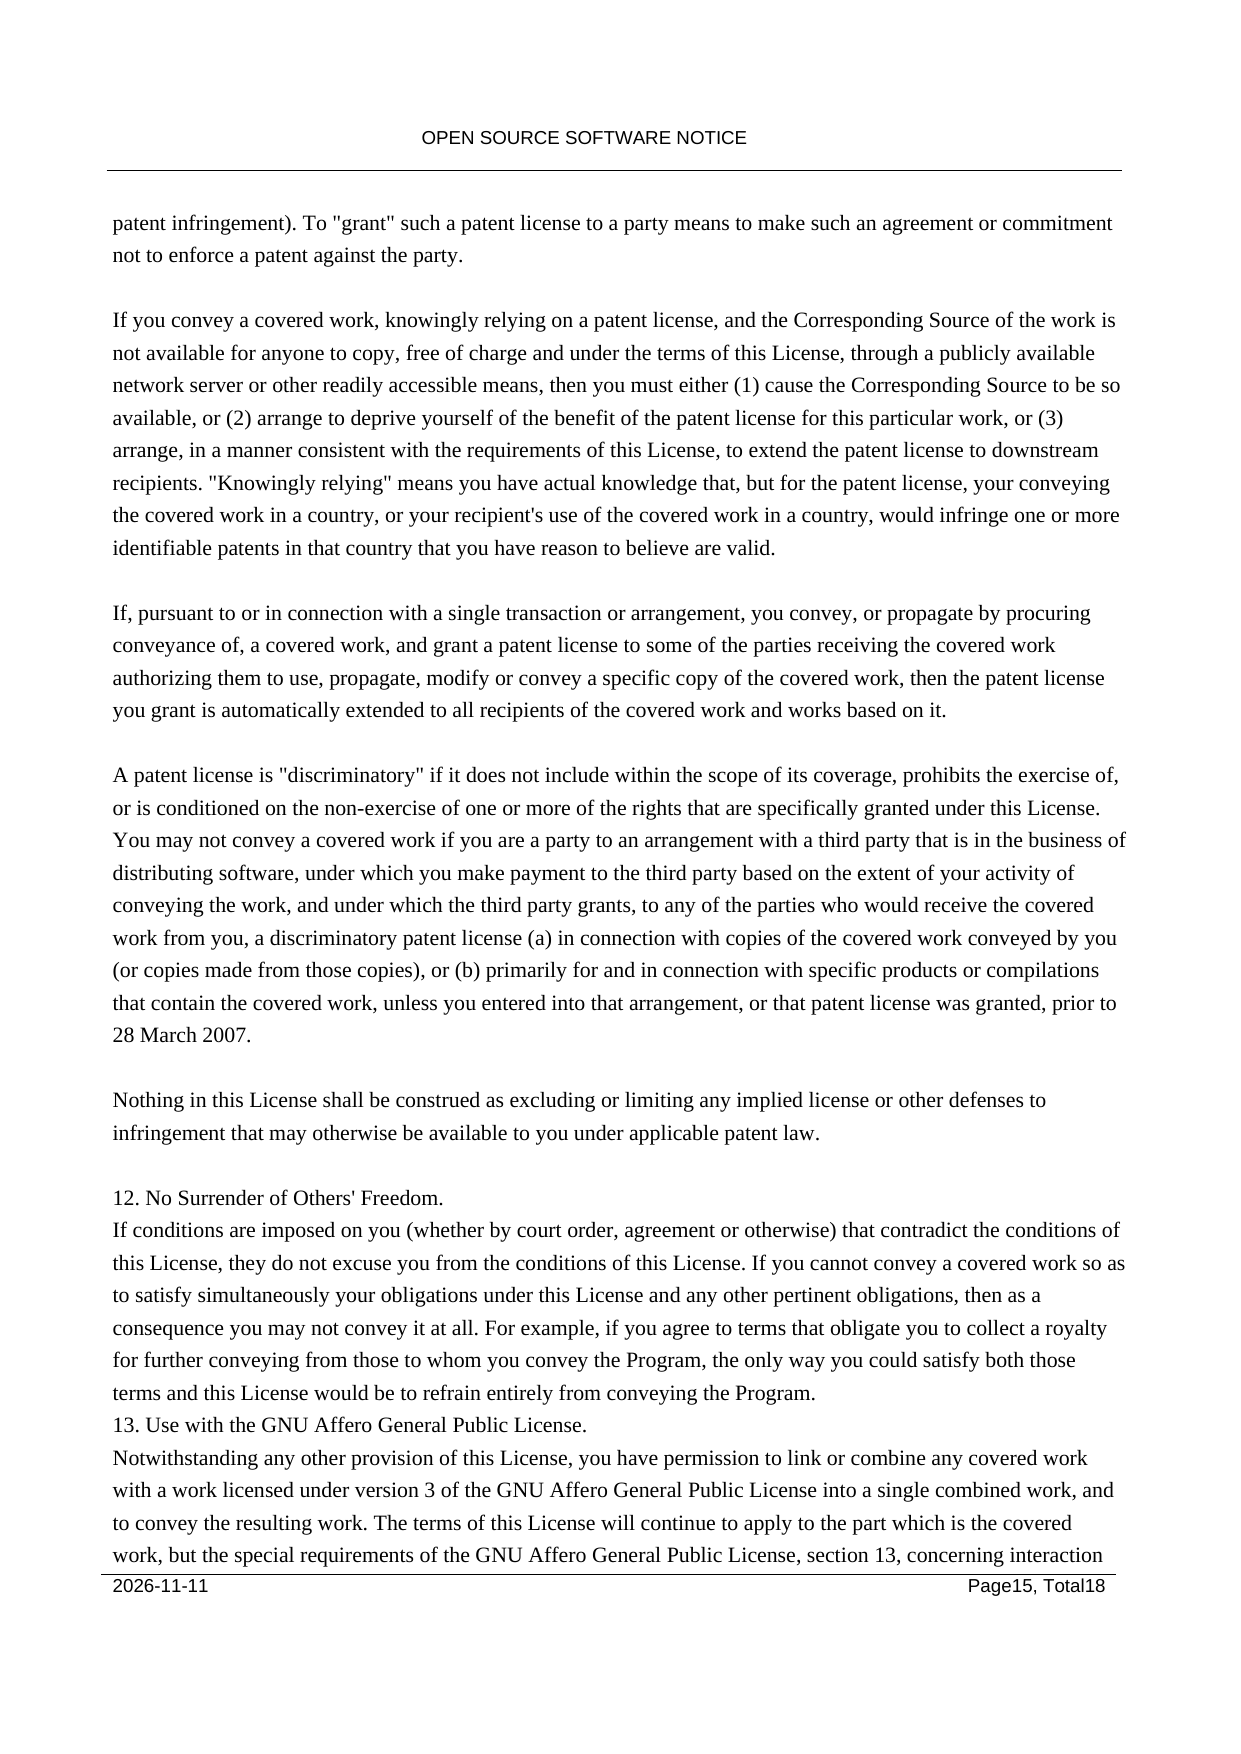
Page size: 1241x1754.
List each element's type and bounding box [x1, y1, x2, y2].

text [112, 206, 1128, 1571]
